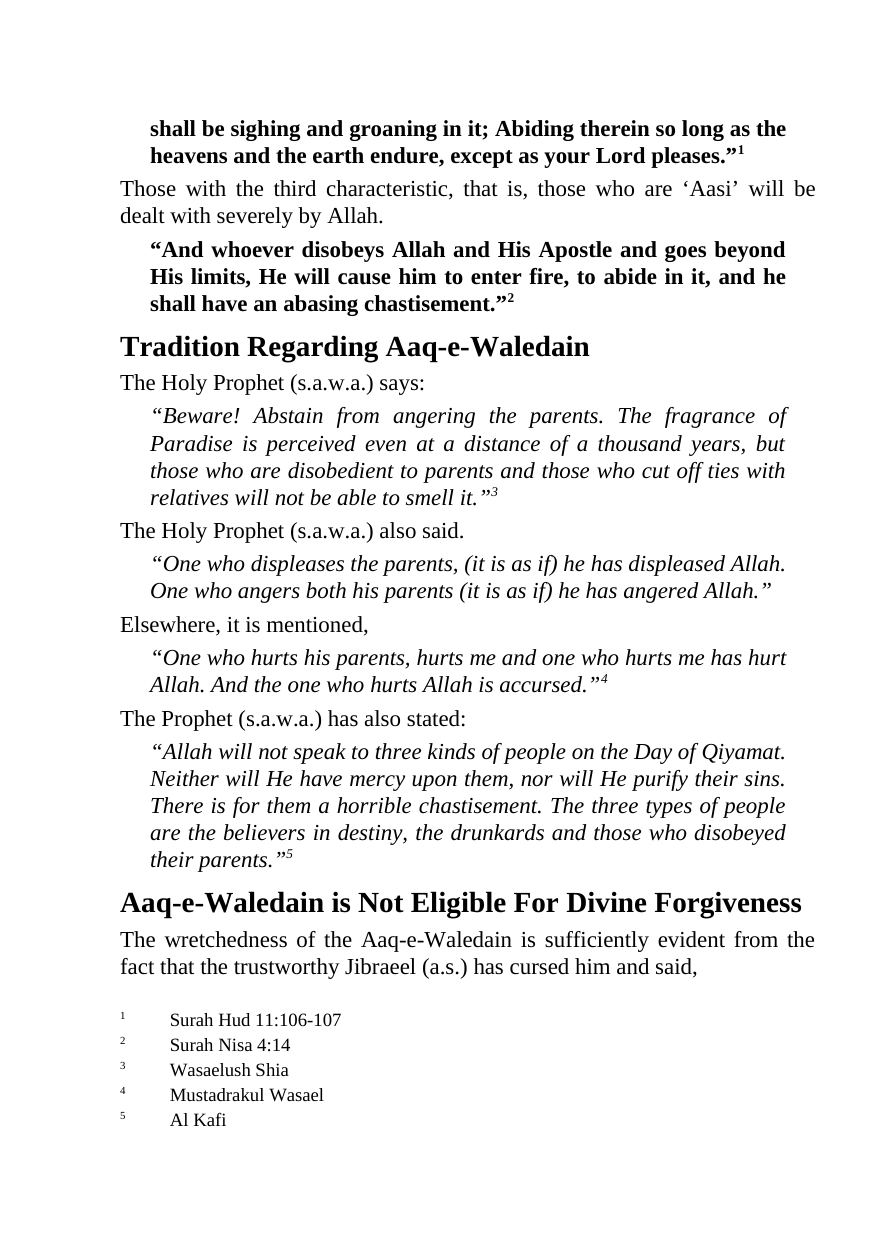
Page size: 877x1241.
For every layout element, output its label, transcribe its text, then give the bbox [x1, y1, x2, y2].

text The Holy Prophet (s.a.w.a.) says: [120, 369, 817, 396]
text “Beware! Abstain from angering the parents. The fragrance of Paradise is perceived even at a distance of a thousand years, but those who are disobedient to parents and those who cut off ties with relatives will not be able to smell it.” [150, 402, 787, 511]
text The Holy Prophet (s.a.w.a.) also said. [120, 517, 817, 544]
text “One who hurts his parents, hurts me and one who hurts me has hurt Allah. And the one who hurts Allah is accursed.” [150, 644, 787, 698]
text “Allah will not speak to three kinds of people on the Day of Qiyamat. Neither will He have mercy upon them, nor will He purify their sins. There is for them a horrible chastisement. The three types of people are the believers in destiny, the drunkards and those who disobeyed their parents.” [150, 738, 787, 873]
text Those with the third characteristic, that is, those who are ‘Aasi’ will be dealt with severely by Allah. [120, 175, 817, 229]
text The Prophet (s.a.w.a.) has also stated: [120, 704, 817, 731]
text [150, 114, 787, 169]
subtitle Tradition Regarding Aaq-e-Waledain [120, 329, 817, 363]
text “One who displeases the parents, (it is as if) he has displeased Allah. One who angers both his parents (it is as if) he has angered Allah.” [150, 550, 787, 604]
text Elsewhere, it is mentioned, [120, 611, 817, 638]
text “And whoever disobeys Allah and His Apostle and goes beyond His limits, He will cause him to enter fire, to abide in it, and he shall have an abasing chastisement.” [150, 235, 787, 317]
subtitle Aaq-e-Waledain is Not Eligible For Divine Forgiveness [120, 886, 817, 919]
text The wretchedness of the Aaq-e-Waledain is sufficiently evident from the fact that the trustworthy Jibraeel (a.s.) has cursed him and said, [120, 925, 817, 979]
